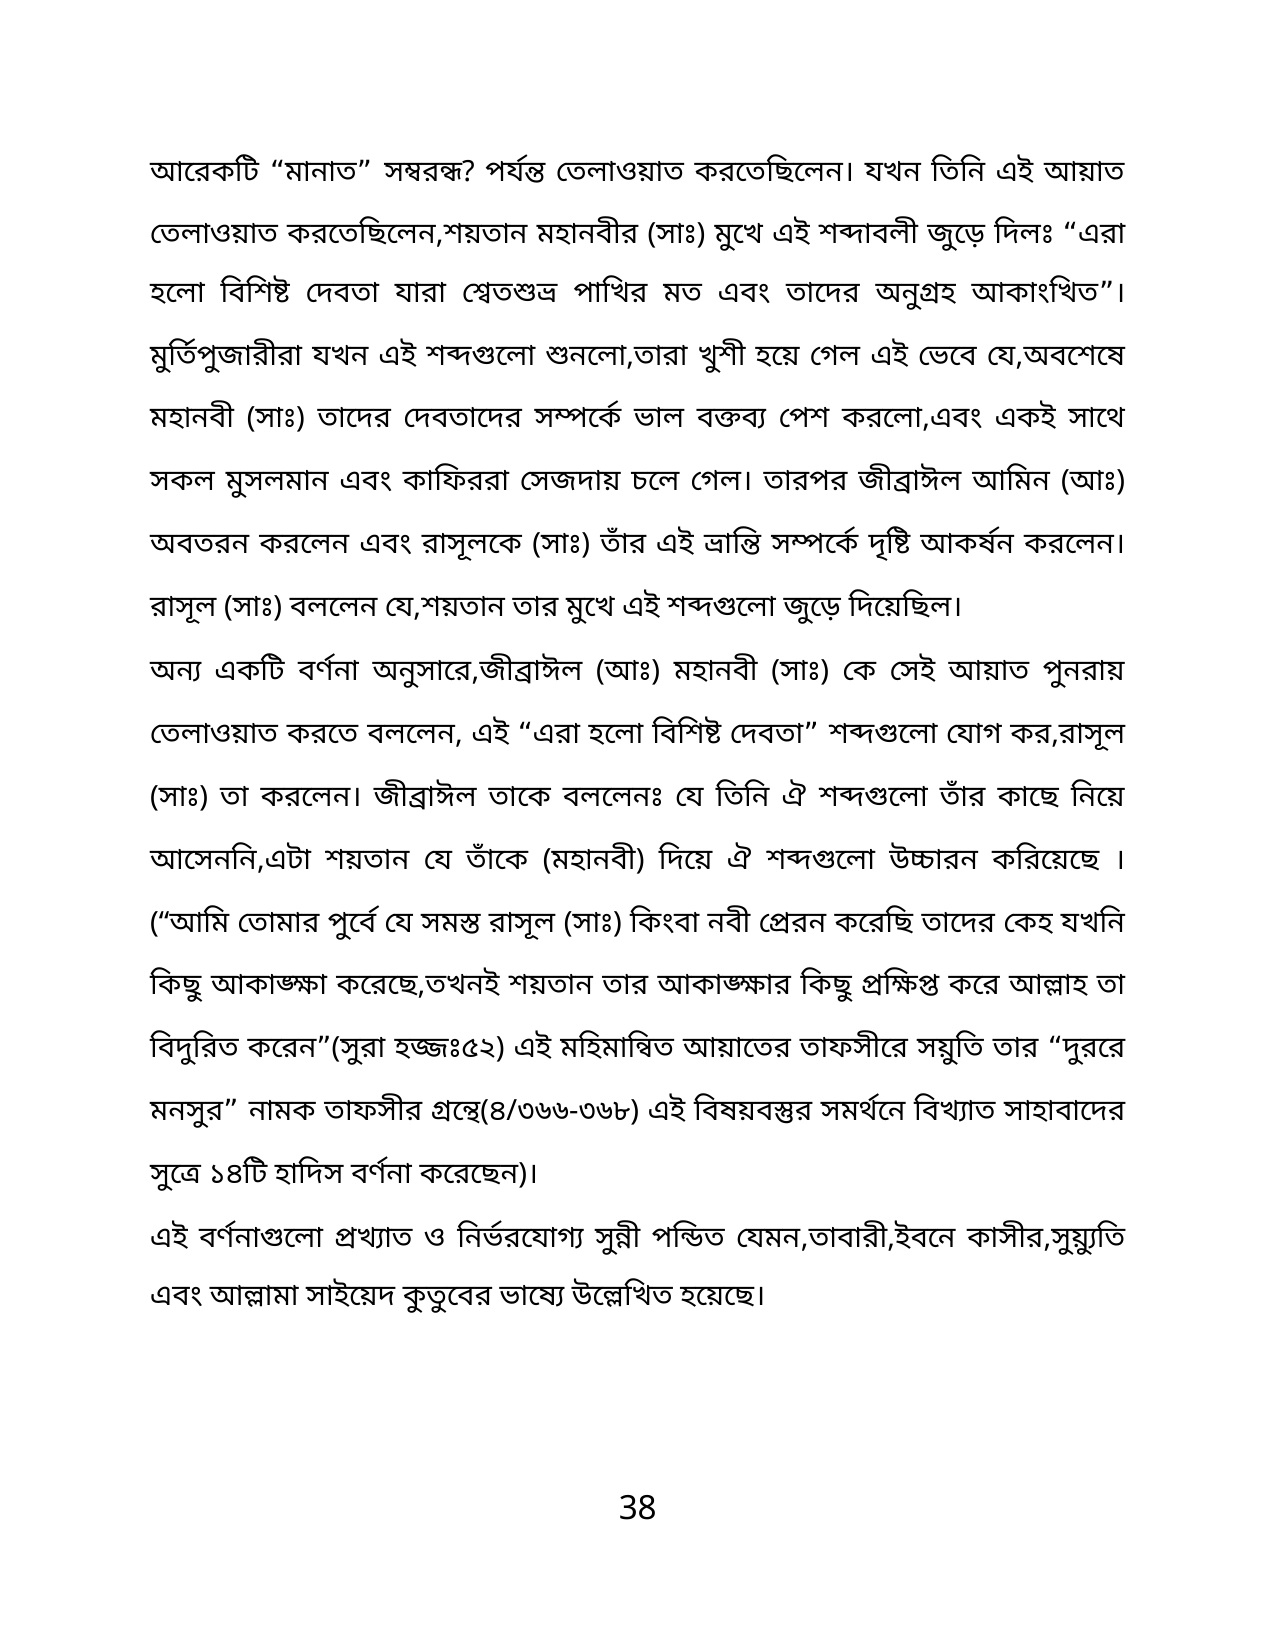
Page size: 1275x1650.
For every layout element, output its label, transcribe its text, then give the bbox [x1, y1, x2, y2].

text অন্য একটি বর্ণনা অনুসারে,জীব্রাঈল (আঃ) মহানবী (সাঃ) কে সেই আয়াত পুনরায় তেলাওয়াত করতে বললেন, এই “এরা হলো বিশিষ্ট দেবতা” শব্দগুলো যোগ কর,রাসূল (সাঃ) তা করলেন। জীব্রাঈল তাকে বললেনঃ যে তিনি ঐ শব্দগুলো তাঁর কাছে নিয়ে আসেননি,এটা শয়তান যে তাঁকে (মহানবী) দিয়ে ঐ শব্দগুলো উচ্চারন করিয়েছে ।(“আমি তোমার পুর্বে যে সমস্ত রাসূল (সাঃ) কিংবা নবী প্রেরন করেছি তাদের কেহ যখনি কিছু আকাঙ্ক্ষা করেছে,তখনই শয়তান তার আকাঙ্ক্ষার কিছু প্রক্ষিপ্ত করে আল্লাহ তা বিদুরিত করেন”(সুরা হজ্জঃ৫২) এই মহিমান্বিত আয়াতের তাফসীরে সয়ুতি তার “দুররে মনসুর” নামক তাফসীর গ্রন্থে(৪/৩৬৬-৩৬৮) এই বিষয়বস্তুর সমর্থনে বিখ্যাত সাহাবাদের সুত্রে ১৪টি হাদিস বর্ণনা করেছেন)। [150, 649, 1125, 1195]
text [150, 150, 1125, 628]
text এই বর্ণনাগুলো প্রখ্যাত ও নির্ভরযোগ্য সুন্নী পন্ডিত যেমন,তাবারী,ইবনে কাসীর,সুয়্যুতি এবং আল্লামা সাইয়েদ কুতুবের ভাষ্যে উল্লেখিত হয়েছে। [150, 1217, 1125, 1317]
